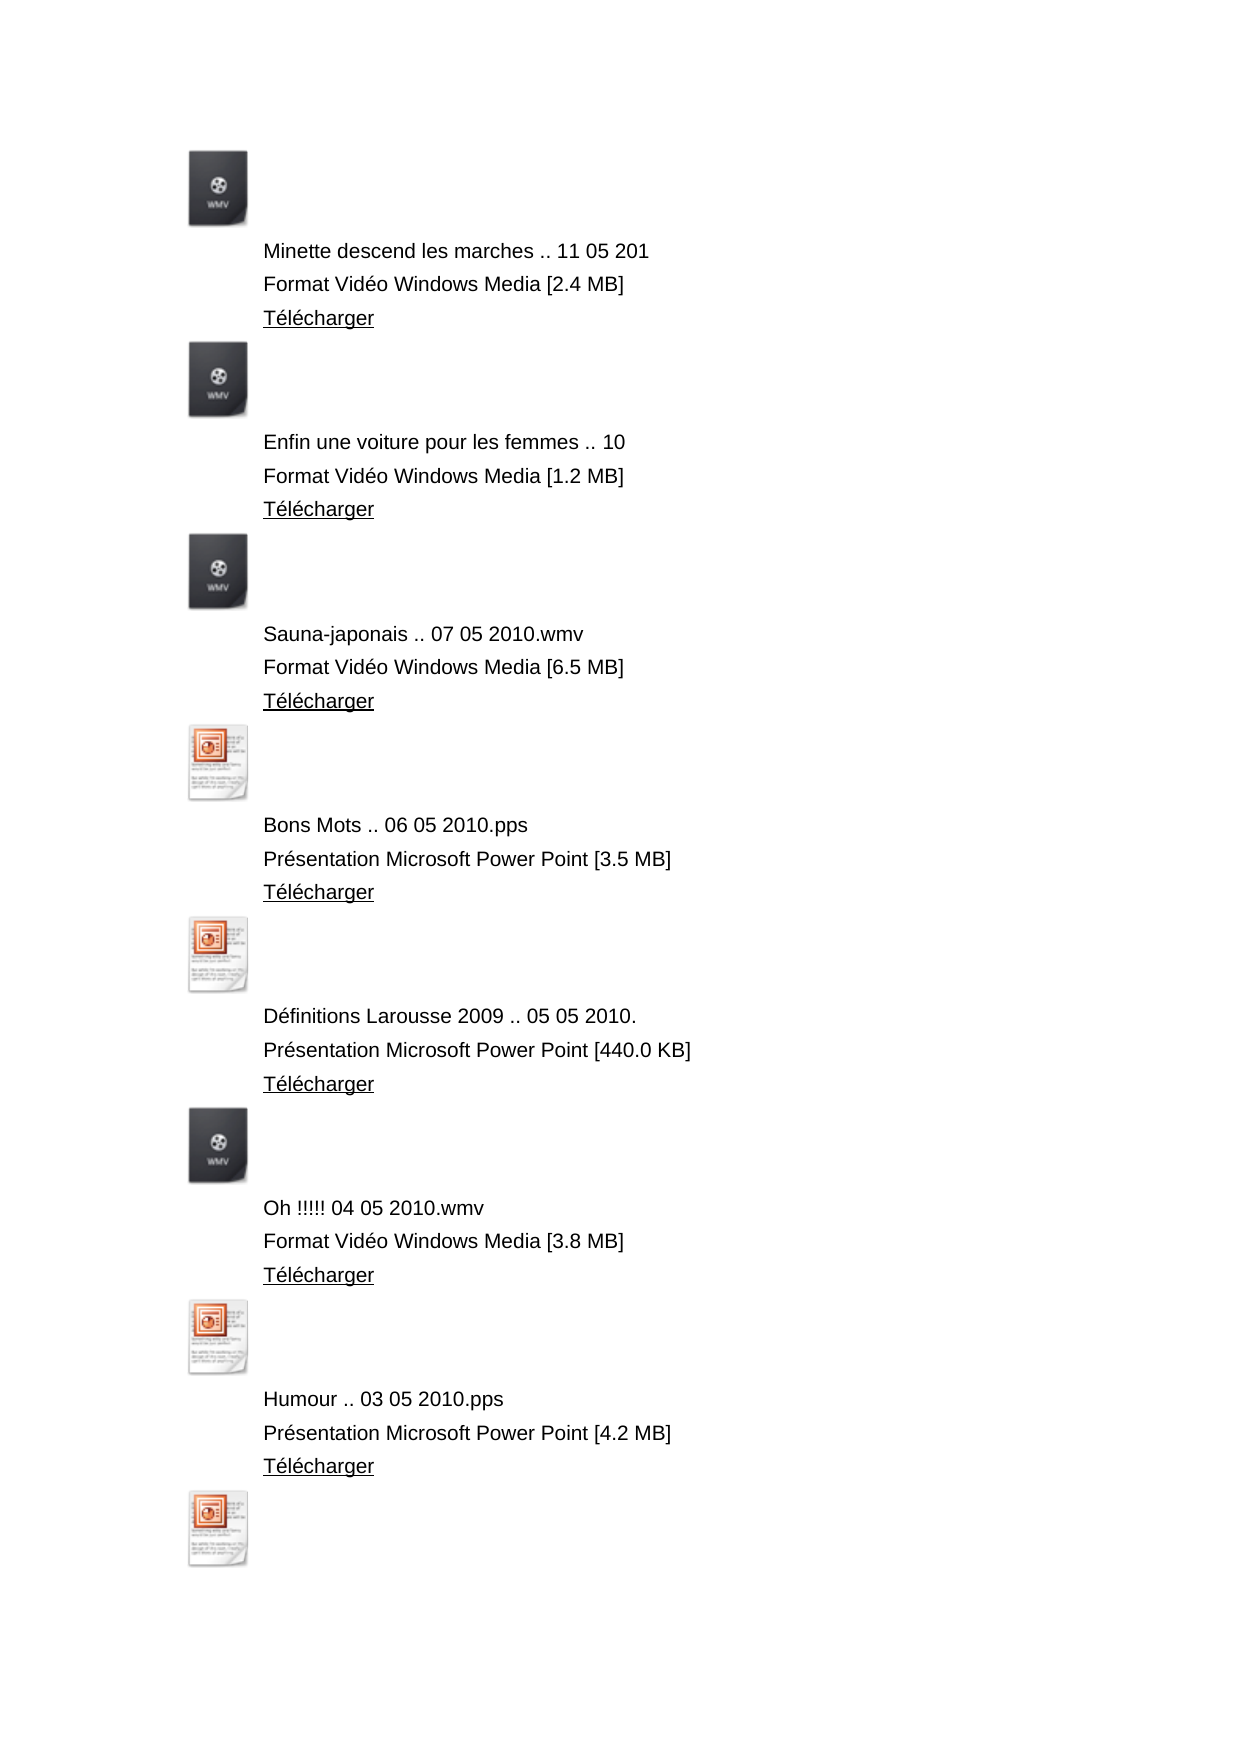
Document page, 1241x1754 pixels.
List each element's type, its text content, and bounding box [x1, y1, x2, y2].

picture [177, 913, 257, 994]
picture [177, 1105, 257, 1185]
text Enfin une voiture pour les femmes .. 10 Format Vidéo Windows Media [1.2 MB] Télécharger [263, 430, 1063, 521]
picture [177, 339, 257, 419]
picture [177, 1296, 257, 1376]
picture [177, 722, 257, 802]
text Bons Mots .. 06 05 2010.pps Présentation Microsoft Power Point [3.5 MB] Télécharger [263, 813, 1063, 904]
text Sauna-japonais .. 07 05 2010.wmv Format Vidéo Windows Media [6.5 MB] Télécharger [263, 621, 1063, 712]
picture [177, 147, 257, 228]
text Minette descend les marches .. 11 05 201 Format Vidéo Windows Media [2.4 MB] Télécharger [263, 238, 1063, 329]
text Humour .. 03 05 2010.pps Présentation Microsoft Power Point [4.2 MB] Télécharger [263, 1387, 1063, 1478]
text Oh !!!!! 04 05 2010.wmv Format Vidéo Windows Media [3.8 MB] Télécharger [263, 1196, 1063, 1287]
picture [177, 1487, 257, 1568]
text Définitions Larousse 2009 .. 05 05 2010. Présentation Microsoft Power Point [440.0 KB] Télécharger [263, 1004, 1063, 1095]
picture [177, 530, 257, 611]
